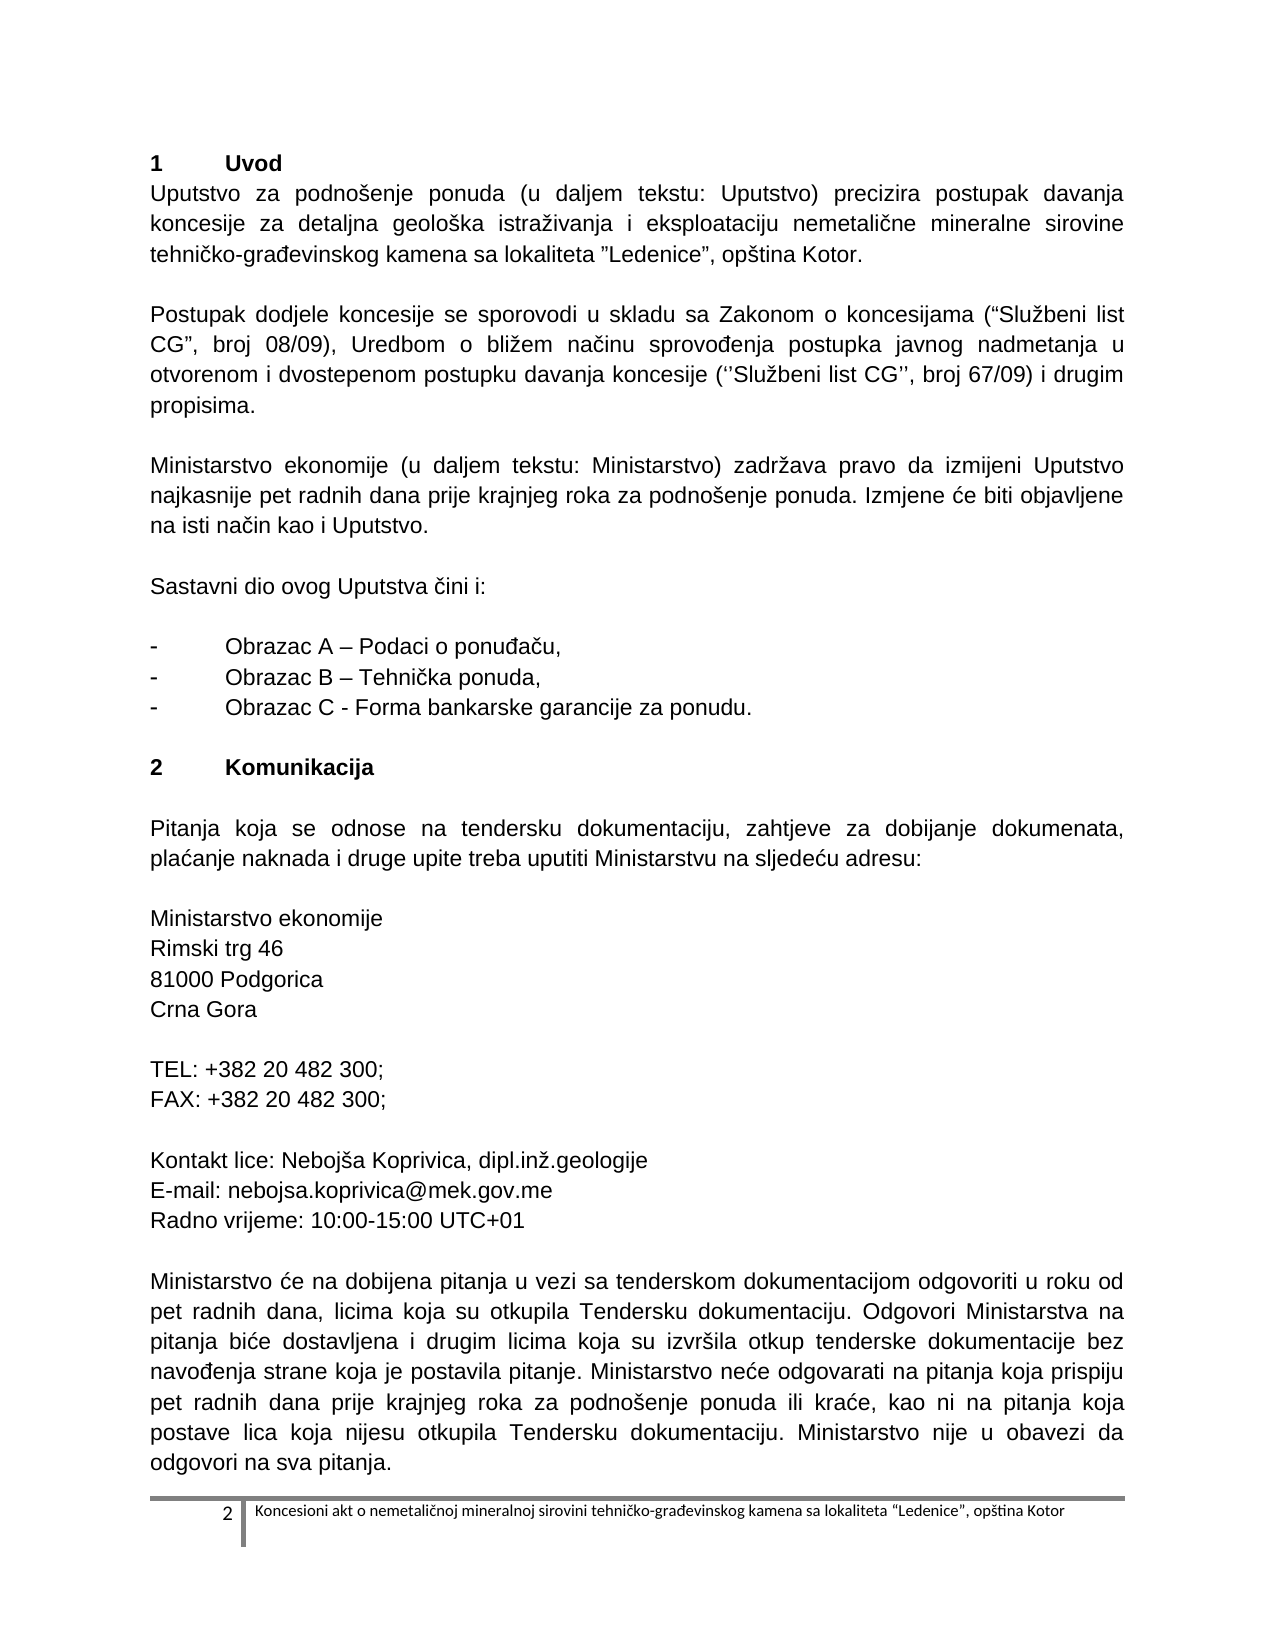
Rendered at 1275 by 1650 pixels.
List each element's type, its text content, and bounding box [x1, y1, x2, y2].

list Obrazac C - Forma bankarske garancije za ponudu. [150, 694, 1125, 720]
text Sastavni dio ovog Uputstva čini i: [150, 573, 1125, 599]
text Ministarstvo ekonomije [150, 905, 1125, 932]
text TEL: +382 20 482 300; [150, 1056, 1125, 1083]
text Rimski trg 46 [150, 935, 1125, 962]
text Ministarstvo će na dobijena pitanja u vezi sa tenderskom dokumentacijom odgovoriti u roku od pet radnih dana, licima koja su otkupila Tendersku dokumentaciju. Odgovori Ministarstva na pitanja biće dostavljena i drugim licima koja su izvršila otkup tenderske dokumentacije bez navođenja strane koja je postavila pitanje. Ministarstvo neće odgovarati na pitanja koja prispiju pet radnih dana prije krajnjeg roka za podnošenje ponuda ili kraće, kao ni na pitanja koja postave lica koja nijesu otkupila Tendersku dokumentaciju. Ministarstvo nije u obavezi da odgovori na sva pitanja. [150, 1268, 1125, 1475]
text Uputstvo za podnošenje ponuda (u daljem tekstu: Uputstvo) precizira postupak davanja koncesije za detaljna geološka istraživanja i eksploataciju nemetalične mineralne sirovine tehničko-građevinskog kamena sa lokaliteta ”Ledenice”, opština Kotor. [150, 180, 1125, 267]
text Postupak dodjele koncesije se sporovodi u skladu sa Zakonom o koncesijama (“Službeni list CG”, broj 08/09), Uredbom o bližem načinu sprovođenja postupka javnog nadmetanja u otvorenom i dvostepenom postupku davanja koncesije (‘’Službeni list CG’’, broj 67/09) i drugim propisima. [150, 301, 1125, 418]
subtitle Komunikacija [150, 754, 1125, 781]
text Pitanja koja se odnose na tendersku dokumentaciju, zahtjeve za dobijanje dokumenata, plaćanje naknada i druge upite treba uputiti Ministarstvu na sljedeću adresu: [150, 814, 1125, 871]
text Ministarstvo ekonomije (u daljem tekstu: Ministarstvo) zadržava pravo da izmijeni Uputstvo najkasnije pet radnih dana prije krajnjeg roka za podnošenje ponuda. Izmjene će biti objavljene na isti način kao i Uputstvo. [150, 452, 1125, 539]
text 81000 Podgorica [150, 966, 1125, 992]
subtitle Uvod [150, 150, 1125, 176]
text FAX: +382 20 482 300; [150, 1086, 1125, 1113]
text Kontakt lice: Nebojša Koprivica, dipl.inž.geologije [150, 1147, 1125, 1173]
list Obrazac B – Tehnička ponuda, [150, 663, 1125, 690]
text Radno vrijeme: 10:00-15:00 UTC+01 [150, 1207, 1125, 1234]
text Crna Gora [150, 996, 1125, 1022]
list Obrazac A – Podaci o ponuđaču, [150, 633, 1125, 660]
text E-mail: nebojsa.koprivica@mek.gov.me [150, 1177, 1125, 1203]
